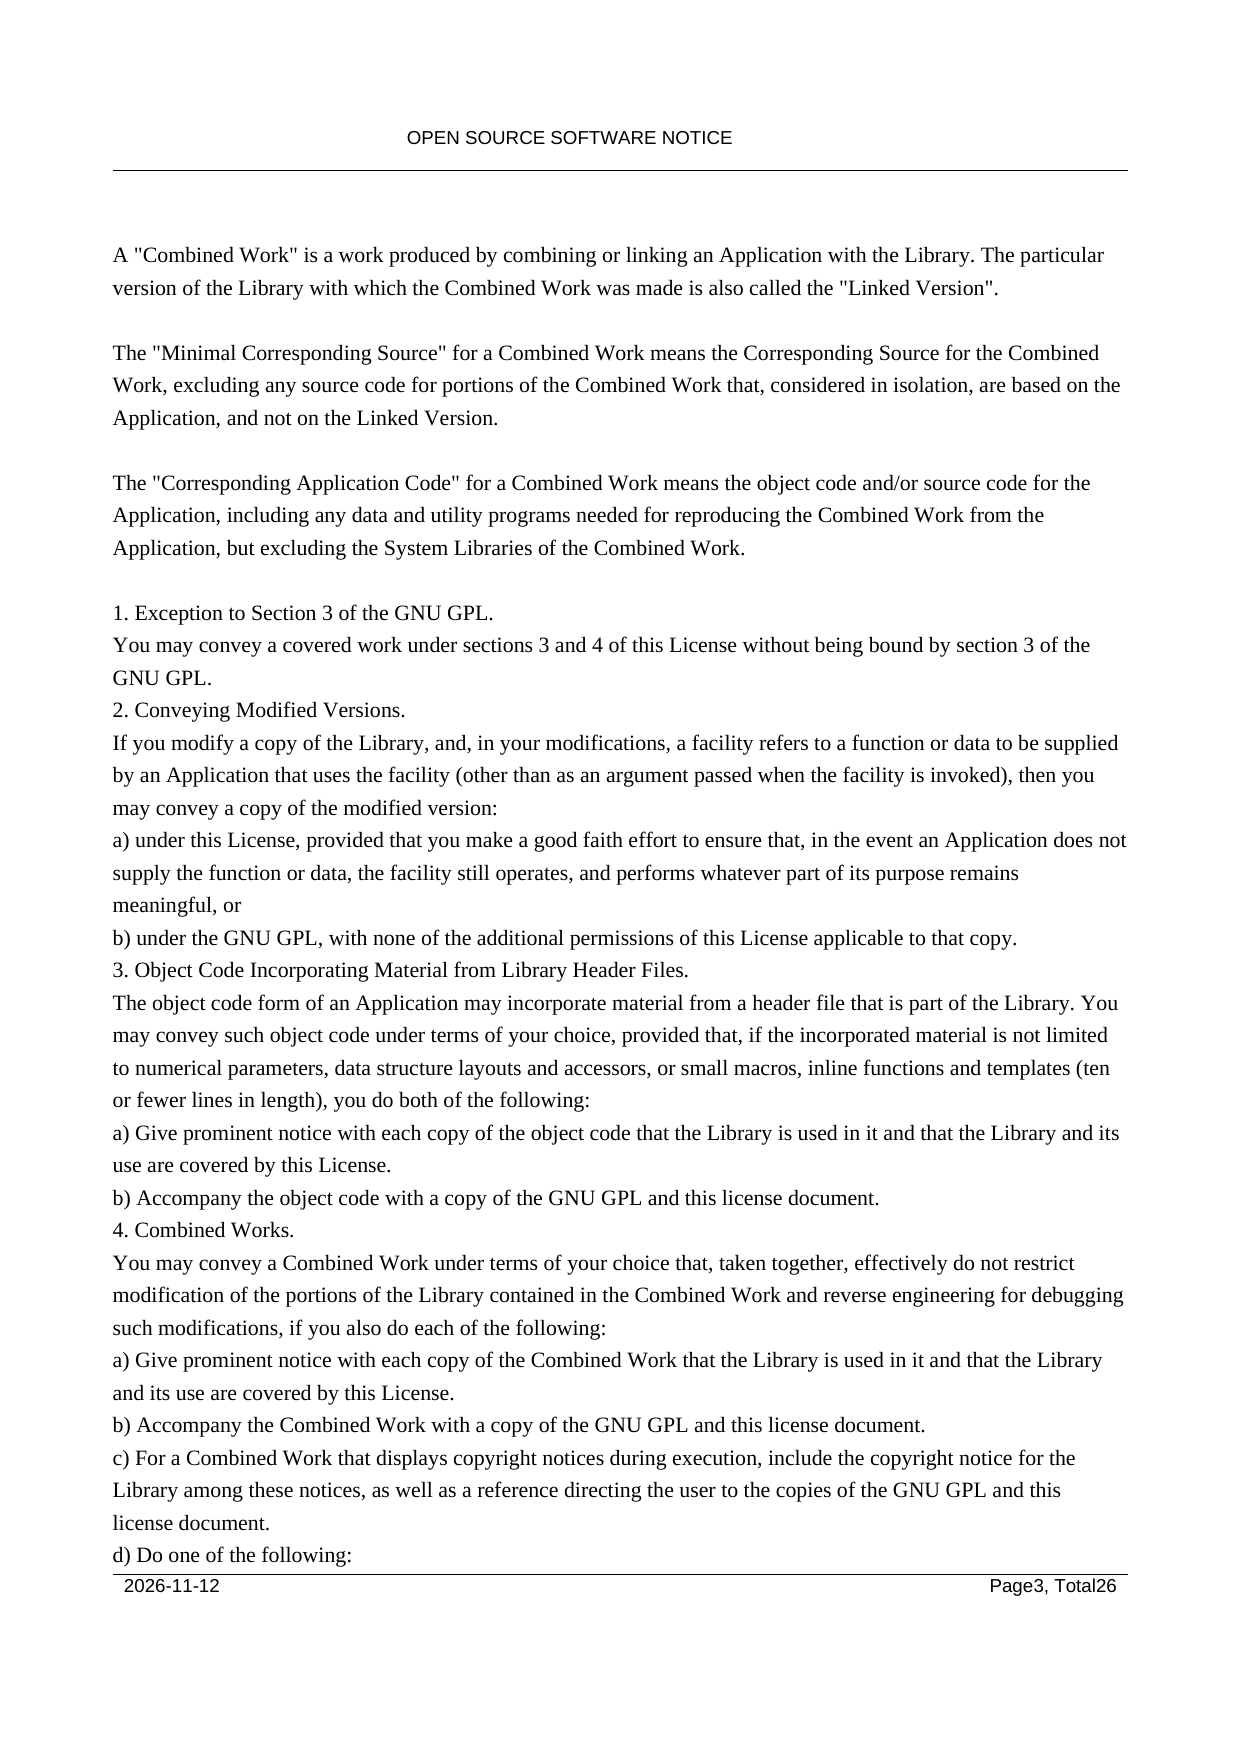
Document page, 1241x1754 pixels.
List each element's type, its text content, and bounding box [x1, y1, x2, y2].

text d) Do one of the following: [112, 1539, 1128, 1571]
text a) Give prominent notice with each copy of the object code that the Library is used in it and that the Library and its use are covered by this License. [112, 1116, 1128, 1181]
text The "Minimal Corresponding Source" for a Combined Work means the Corresponding Source for the Combined Work, excluding any source code for portions of the Combined Work that, considered in isolation, are based on the Application, and not on the Linked Version. [112, 336, 1128, 434]
text You may convey a covered work under sections 3 and 4 of this License without being bound by section 3 of the GNU GPL. [112, 629, 1128, 694]
text b) Accompany the object code with a copy of the GNU GPL and this license document. [112, 1181, 1128, 1214]
text c) For a Combined Work that displays copyright notices during execution, include the copyright notice for the Library among these notices, as well as a reference directing the user to the copies of the GNU GPL and this license document. [112, 1441, 1128, 1539]
text The "Corresponding Application Code" for a Combined Work means the object code and/or source code for the Application, including any data and utility programs needed for reproducing the Combined Work from the Application, but excluding the System Libraries of the Combined Work. [112, 466, 1128, 564]
text The object code form of an Application may incorporate material from a header file that is part of the Library. You may convey such object code under terms of your choice, provided that, if the incorporated material is not limited to numerical parameters, data structure layouts and accessors, or small macros, inline functions and templates (ten or fewer lines in length), you do both of the following: [112, 986, 1128, 1116]
text You may convey a Combined Work under terms of your choice that, taken together, effectively do not restrict modification of the portions of the Library contained in the Combined Work and reverse engineering for debugging such modifications, if you also do each of the following: [112, 1246, 1128, 1344]
text a) Give prominent notice with each copy of the Combined Work that the Library is used in it and that the Library and its use are covered by this License. [112, 1344, 1128, 1409]
text a) under this License, provided that you make a good faith effort to ensure that, in the event an Application does not supply the function or data, the facility still operates, and performs whatever part of its purpose remains meaningful, or [112, 824, 1128, 921]
text 4. Combined Works. [112, 1214, 1128, 1246]
text 3. Object Code Incorporating Material from Library Header Files. [112, 954, 1128, 986]
text b) under the GNU GPL, with none of the additional permissions of this License applicable to that copy. [112, 921, 1128, 954]
text 2. Conveying Modified Versions. [112, 694, 1128, 726]
text If you modify a copy of the Library, and, in your modifications, a facility refers to a function or data to be supplied by an Application that uses the facility (other than as an argument passed when the facility is invoked), then you may convey a copy of the modified version: [112, 726, 1128, 824]
text A "Combined Work" is a work produced by combining or linking an Application with the Library. The particular version of the Library with which the Combined Work was made is also called the "Linked Version". [112, 239, 1128, 304]
text 1. Exception to Section 3 of the GNU GPL. [112, 596, 1128, 629]
text b) Accompany the Combined Work with a copy of the GNU GPL and this license document. [112, 1409, 1128, 1441]
